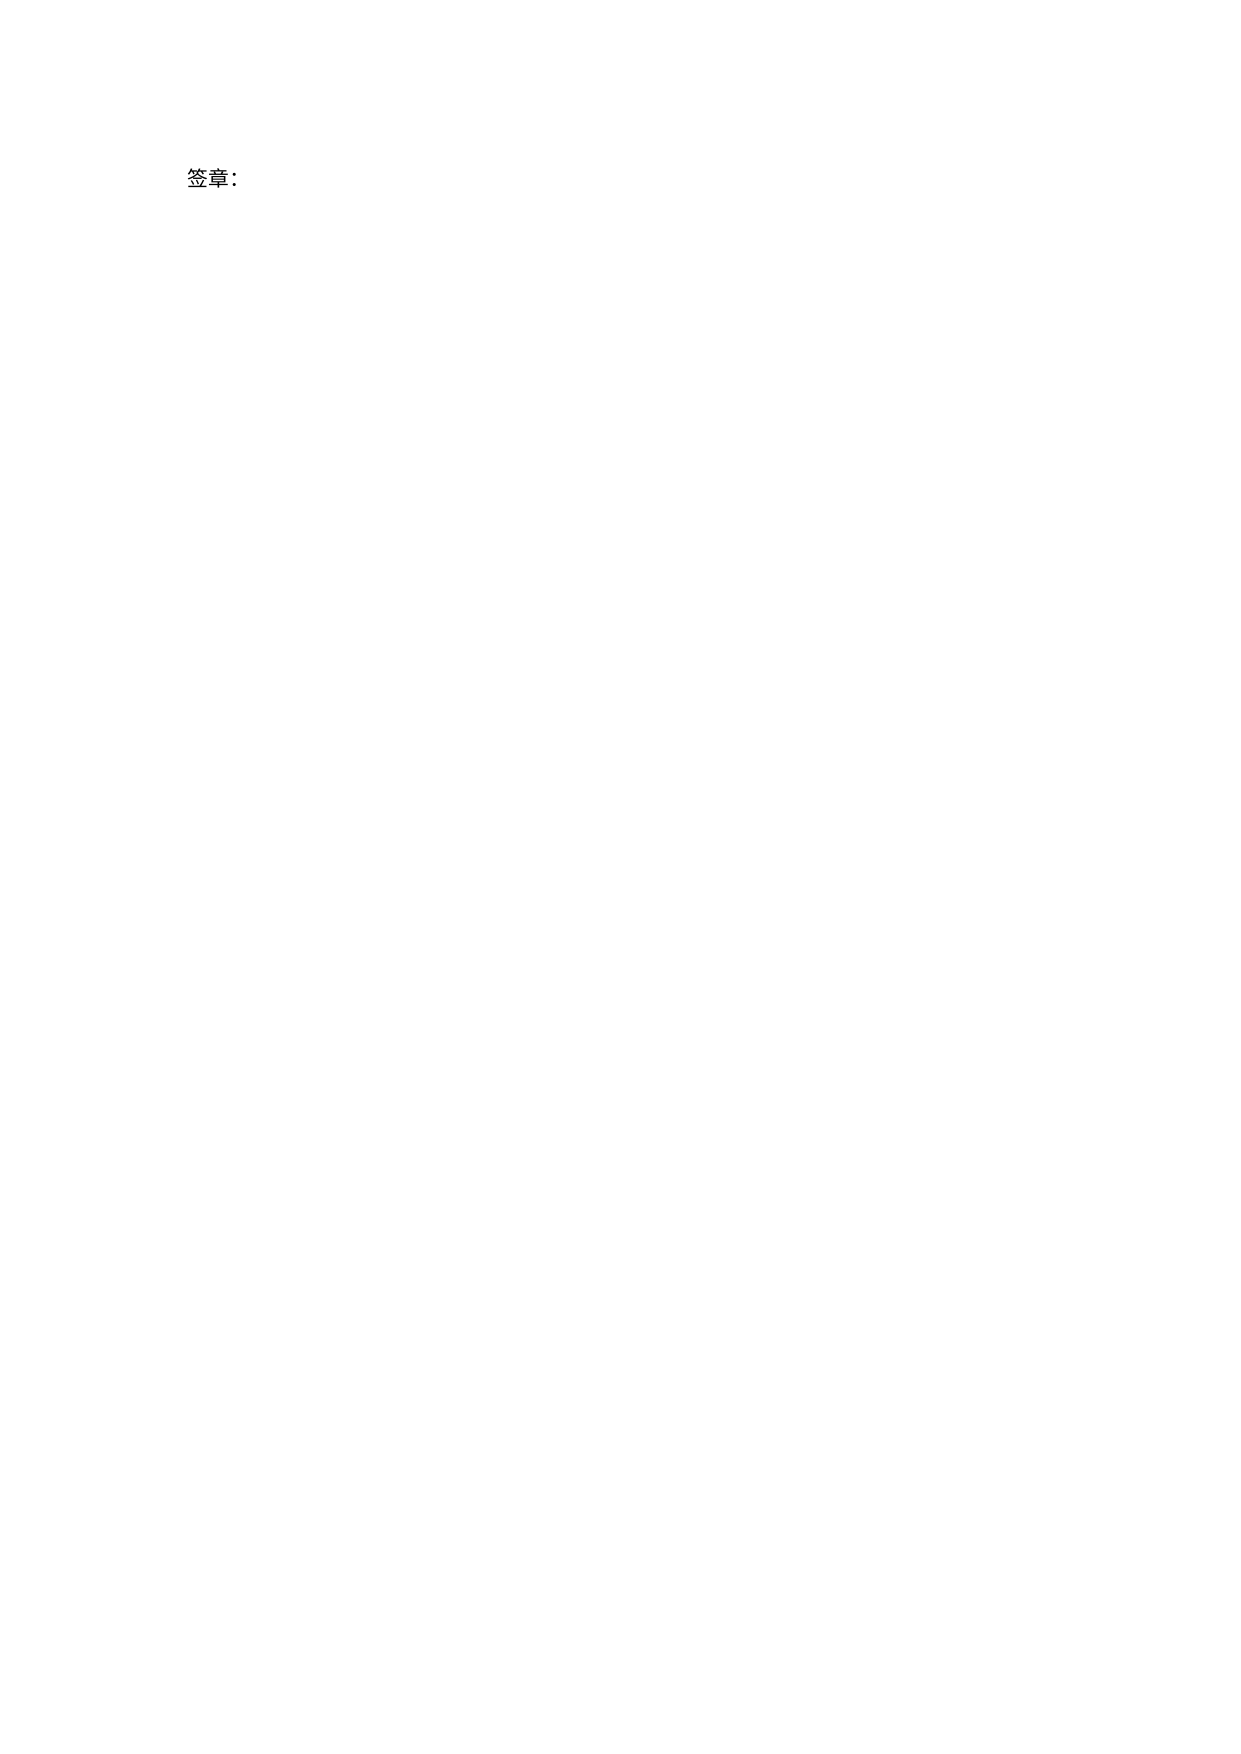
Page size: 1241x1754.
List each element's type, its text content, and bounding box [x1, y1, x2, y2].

text 签章： [187, 162, 1053, 194]
